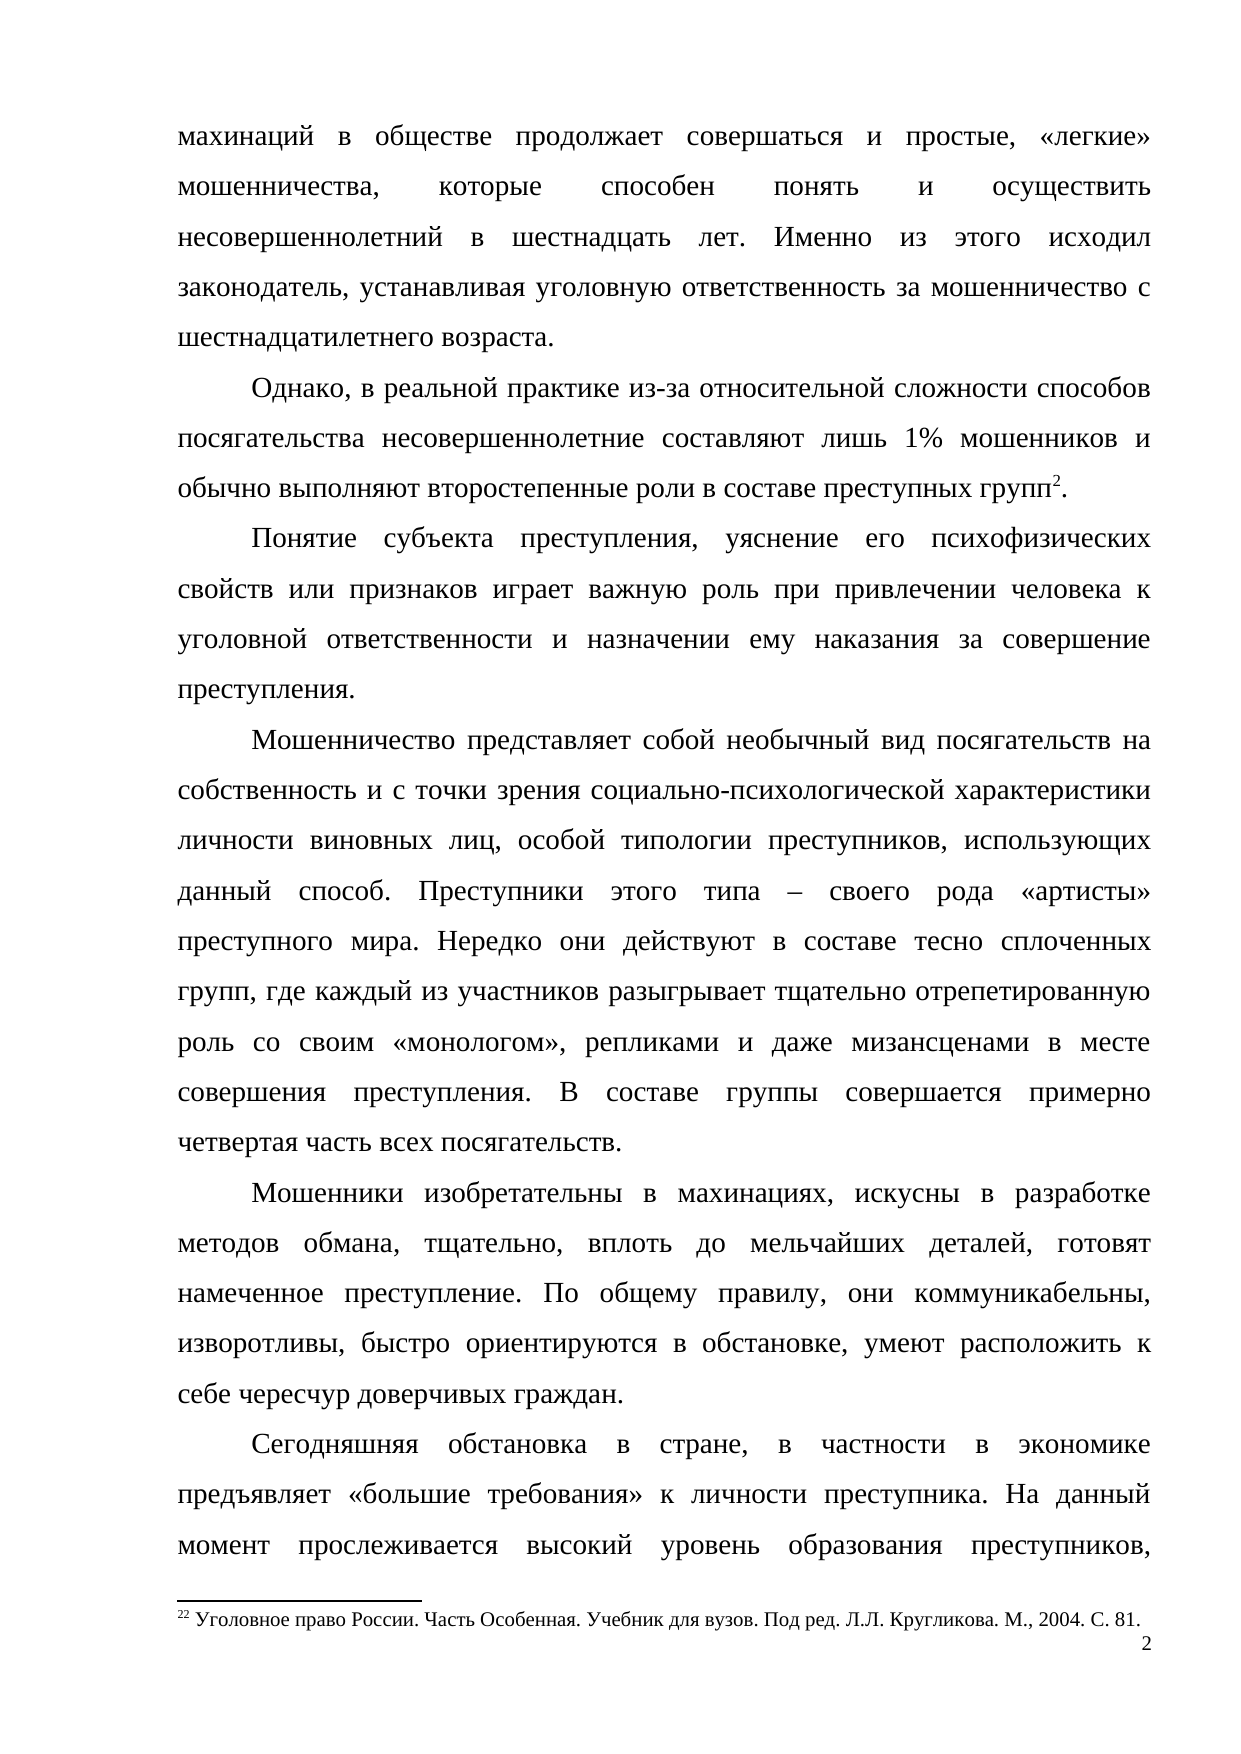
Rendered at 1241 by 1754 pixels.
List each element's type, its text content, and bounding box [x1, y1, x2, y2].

text Понятие субъекта преступления, уяснение его психофизических свойств или признаков играет важную роль при привлечении человека к уголовной ответственности и назначении ему наказания за совершение преступления. [177, 521, 1152, 705]
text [177, 118, 1152, 353]
text Однако, в реальной практике из-за относительной сложности способов посягательства несовершеннолетние составляют лишь 1% мошенников и обычно выполняют второстепенные роли в составе преступных групп2. [177, 370, 1152, 504]
text Мошенничество представляет собой необычный вид посягательств на собственность и с точки зрения социально-психологической характеристики личности виновных лиц, особой типологии преступников, использующих данный способ. Преступники этого типа – своего рода «артисты» преступного мира. Нередко они действуют в составе тесно сплоченных групп, где каждый из участников разыгрывает тщательно отрепетированную роль со своим «монологом», репликами и даже мизансценами в месте совершения преступления. В составе группы совершается примерно четвертая часть всех посягательств. [177, 722, 1152, 1158]
text Мошенники изобретательны в махинациях, искусны в разработке методов обмана, тщательно, вплоть до мельчайших деталей, готовят намеченное преступление. По общему правилу, они коммуникабельны, изворотливы, быстро ориентируются в обстановке, умеют расположить к себе чересчур доверчивых граждан. [177, 1175, 1152, 1409]
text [177, 1426, 1152, 1560]
